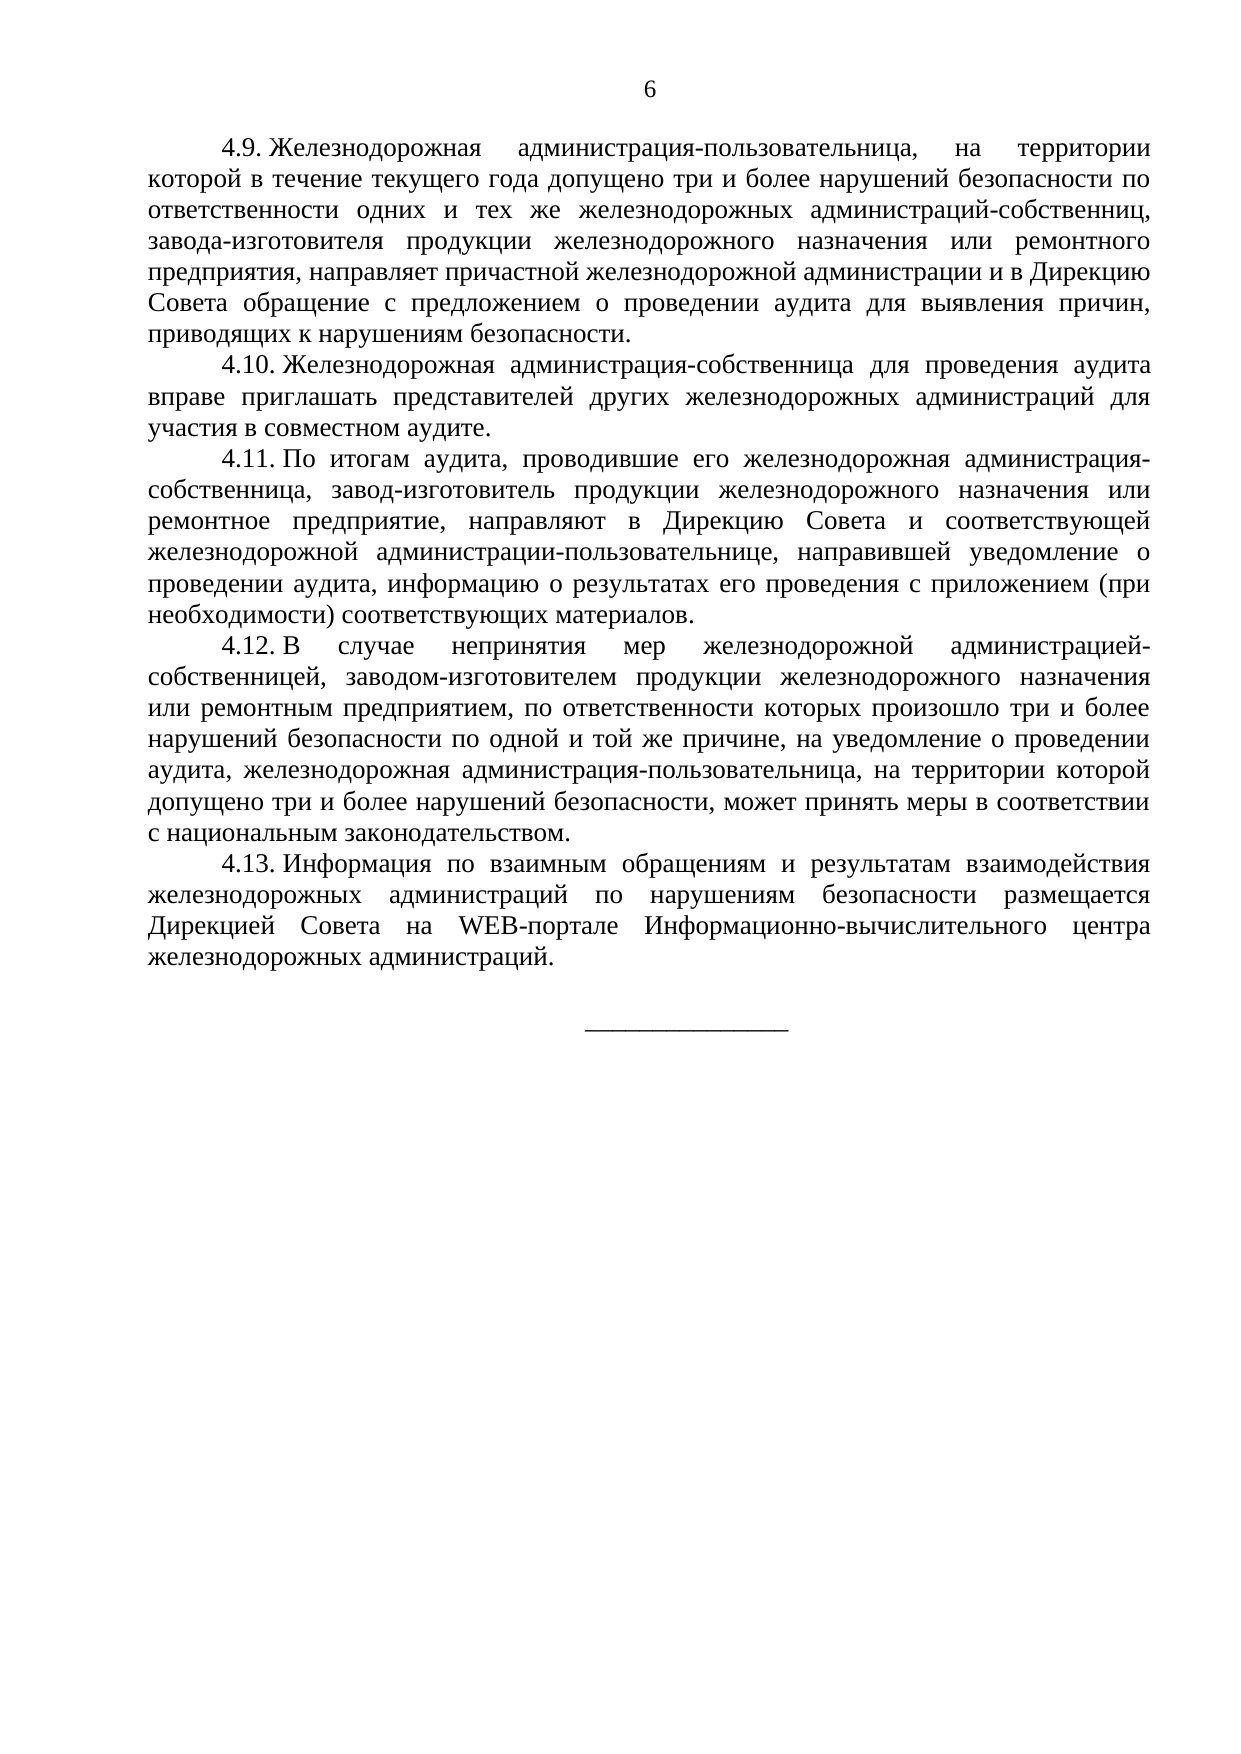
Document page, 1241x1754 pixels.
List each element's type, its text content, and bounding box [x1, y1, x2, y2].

text 4.12. В случае непринятия мер железнодорожной администрацией-собственницей, заводом-изготовителем продукции железнодорожного назначения или ремонтным предприятием, по ответственности которых произошло три и более нарушений безопасности по одной и той же причине, на уведомление о проведении аудита, железнодорожная администрация-пользовательница, на территории которой допущено три и более нарушений безопасности, может принять меры в соответствии с национальным законодательством. [148, 629, 1152, 847]
text _______________ [148, 1003, 1152, 1034]
text 4.13. Информация по взаимным обращениям и результатам взаимодействия железнодорожных администраций по нарушениям безопасности размещается Дирекцией Совета на WEB-портале Информационно-вычислительного центра железнодорожных администраций. [148, 847, 1152, 972]
text 4.11. По итогам аудита, проводившие его железнодорожная администрация-собственница, завод-изготовитель продукции железнодорожного назначения или ремонтное предприятие, направляют в Дирекцию Совета и соответствующей железнодорожной администрации-пользовательнице, направившей уведомление о проведении аудита, информацию о результатах его проведения с приложением (при необходимости) соответствующих материалов. [148, 442, 1152, 629]
text 4.9. Железнодорожная администрация-пользовательница, на территории которой в течение текущего года допущено три и более нарушений безопасности по ответственности одних и тех же железнодорожных администраций-собственниц, завода-изготовителя продукции железнодорожного назначения или ремонтного предприятия, направляет причастной железнодорожной администрации и в Дирекцию Совета обращение с предложением о проведении аудита для выявления причин, приводящих к нарушениям безопасности. [148, 131, 1152, 349]
text 4.10. Железнодорожная администрация-собственница для проведения аудита вправе приглашать представителей других железнодорожных администраций для участия в совместном аудите. [148, 349, 1152, 442]
